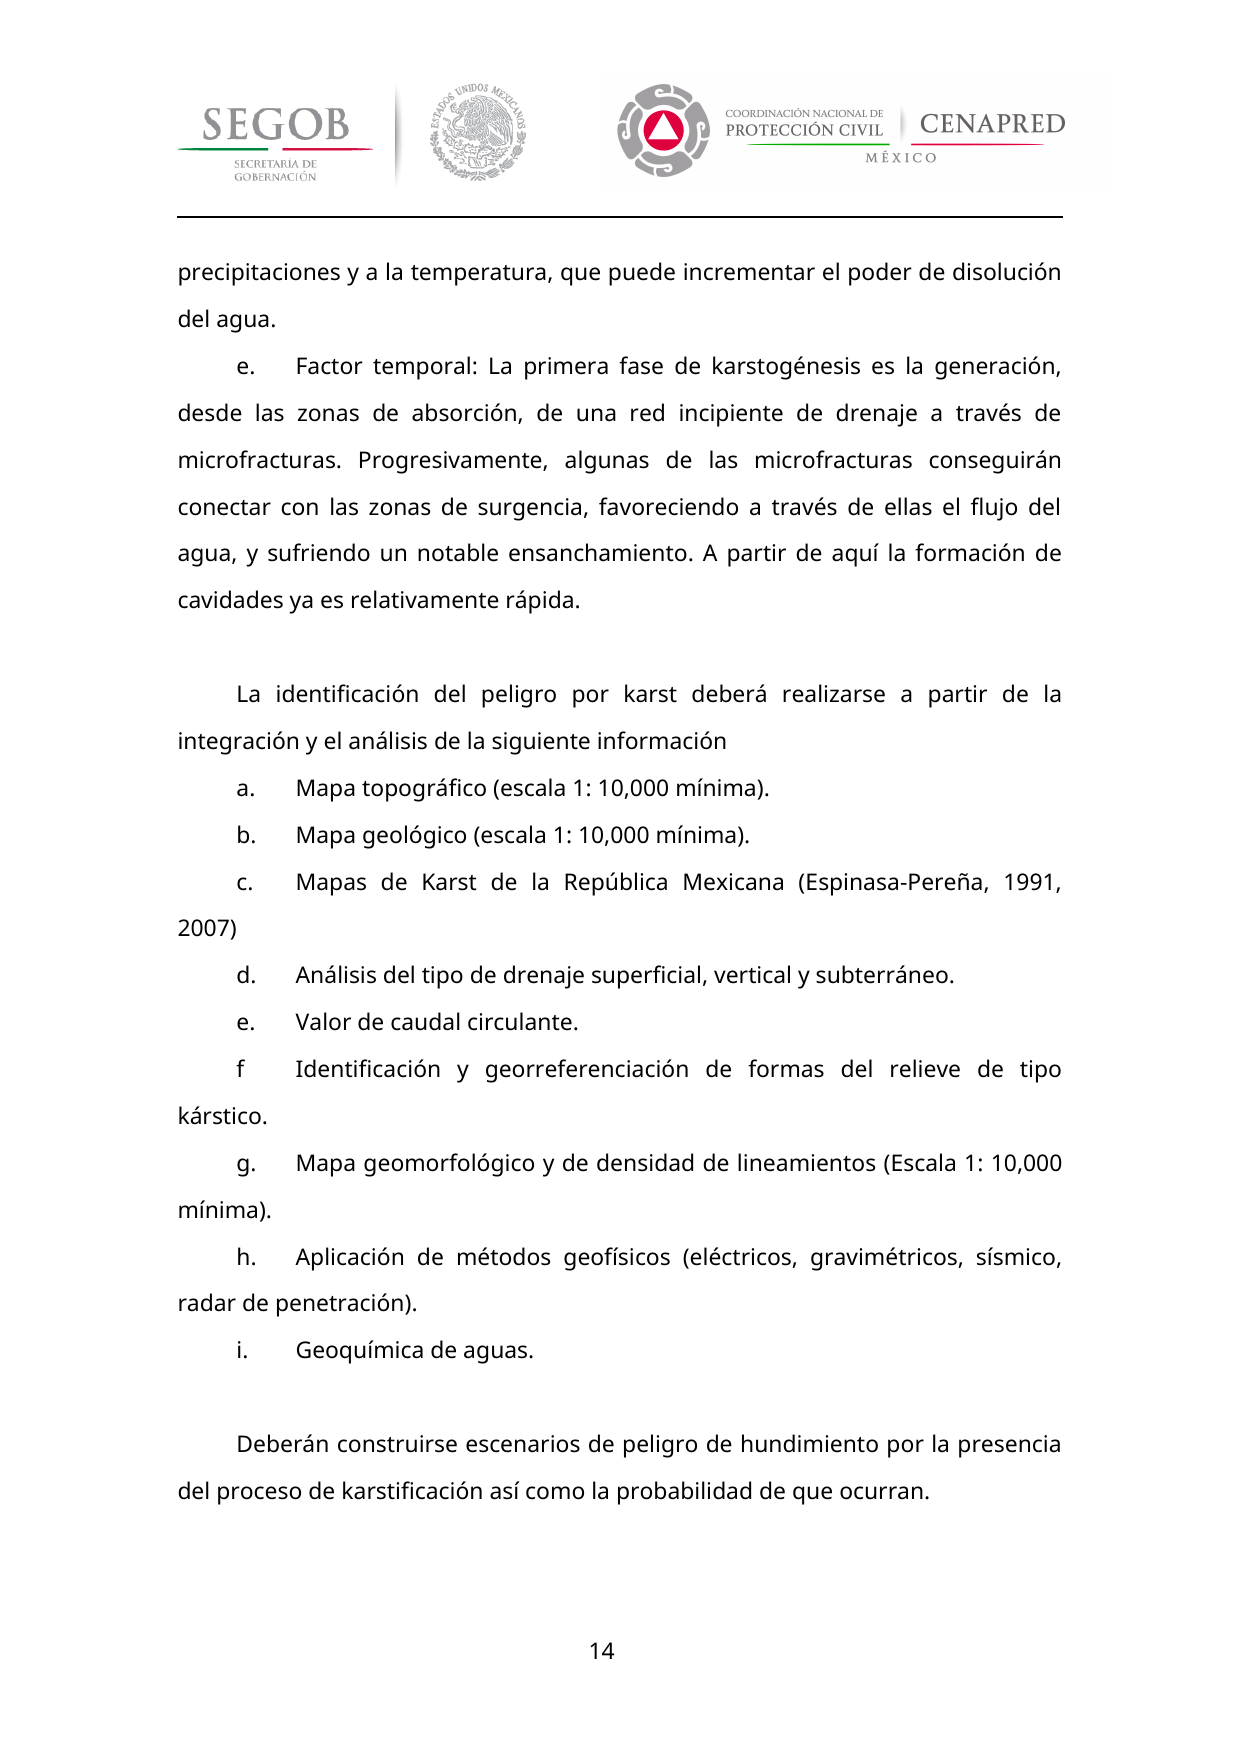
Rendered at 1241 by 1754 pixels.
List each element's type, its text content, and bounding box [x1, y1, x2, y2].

picture [598, 75, 1109, 189]
text b. Mapa geológico (escala 1: 10,000 mínima). [177, 819, 1063, 850]
text a. Mapa topográfico (escala 1: 10,000 mínima). [177, 772, 1063, 803]
text f Identificación y georreferenciación de formas del relieve de tipo kárstico. [177, 1053, 1063, 1131]
text d. Análisis del tipo de drenaje superficial, vertical y subterráneo. [177, 959, 1063, 991]
text e. Factor temporal: La primera fase de karstogénesis es la generación, desde las zonas de absorción, de una red incipiente de drenaje a través de microfracturas. Progresivamente, algunas de las microfracturas conseguirán conectar con las zonas de surgencia, favoreciendo a través de ellas el flujo del agua, y sufriendo un notable ensanchamiento. A partir de aquí la formación de cavidades ya es relativamente rápida. [177, 350, 1063, 616]
text La identificación del peligro por karst deberá realizarse a partir de la integración y el análisis de la siguiente información [177, 678, 1063, 756]
text Deberán construirse escenarios de peligro de hundimiento por la presencia del proceso de karstificación así como la probabilidad de que ocurran. [177, 1428, 1063, 1506]
text i. Geoquímica de aguas. [177, 1334, 1063, 1366]
text h. Aplicación de métodos geofísicos (eléctricos, gravimétricos, sísmico, radar de penetración). [177, 1241, 1063, 1319]
text e. Valor de caudal circulante. [177, 1006, 1063, 1037]
text c. Mapas de Karst de la República Mexicana (Espinasa-Pereña, 1991, 2007) [177, 866, 1063, 944]
text g. Mapa geomorfológico y de densidad de lineamientos (Escala 1: 10,000 mínima). [177, 1147, 1063, 1225]
picture [175, 75, 528, 197]
